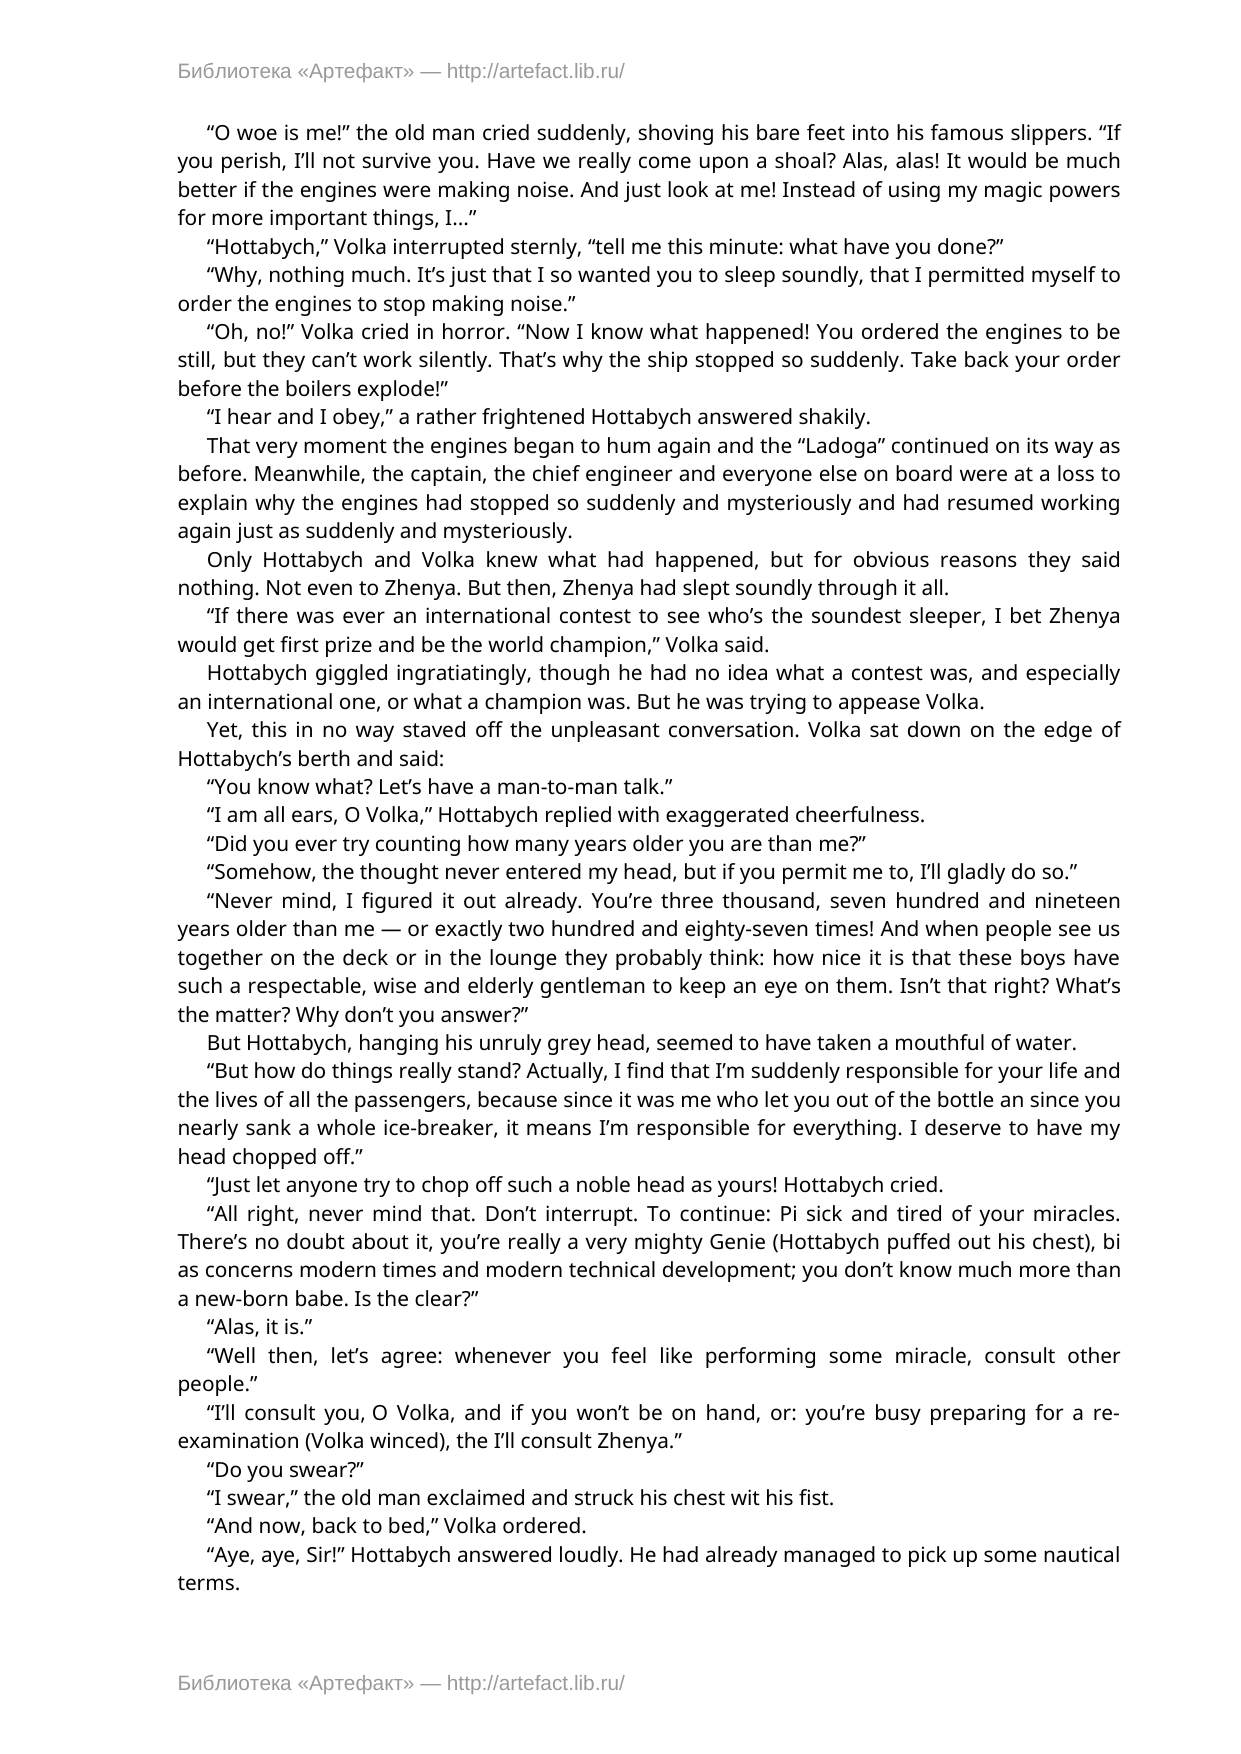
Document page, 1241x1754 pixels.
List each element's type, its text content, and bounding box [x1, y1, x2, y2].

text “Never mind, I figured it out already. You’re three thousand, seven hundred and nineteen years older than me — or exactly two hundred and eighty-seven times! And when people see us together on the deck or in the lounge they probably think: how nice it is that these boys have such a respectable, wise and elderly gentleman to keep an eye on them. Isn’t that right? What’s the matter? Why don’t you answer?” [177, 886, 1122, 1028]
text “Did you ever try counting how many years older you are than me?” [177, 829, 1122, 857]
text “Just let anyone try to chop off such a noble head as yours! Hottabych cried. [177, 1170, 1122, 1199]
text That very moment the engines began to hum again and the “Ladoga” continued on its way as before. Meanwhile, the captain, the chief engineer and everyone else on board were at a loss to explain why the engines had stopped so suddenly and mysteriously and had resumed working again just as suddenly and mysteriously. [177, 431, 1122, 545]
text “If there was ever an international contest to see who’s the soundest sleeper, I bet Zhenya would get first prize and be the world champion,” Volka said. [177, 602, 1122, 658]
text “All right, never mind that. Don’t interrupt. To continue: Pi sick and tired of your miracles. There’s no doubt about it, you’re really a very mighty Genie (Hottabych puffed out his chest), bi as concerns modern times and modern technical development; you don’t know much more than a new-born babe. Is the clear?” [177, 1199, 1122, 1312]
text Yet, this in no way staved off the unpleasant conversation. Volka sat down on the edge of Hottabych’s berth and said: [177, 715, 1122, 772]
text But Hottabych, hanging his unruly grey head, seemed to have taken a mouthful of water. [177, 1028, 1122, 1057]
text “O woe is me!” the old man cried suddenly, shoving his bare feet into his famous slippers. “If you perish, I’ll not survive you. Have we really come upon a shoal? Alas, alas! It would be much better if the engines were making noise. And just look at me! Instead of using my magic powers for more important things, I...” [177, 118, 1122, 232]
text “I’ll consult you, O Volka, and if you won’t be on hand, or: you’re busy preparing for a re-examination (Volka winced), the I’ll consult Zhenya.” [177, 1398, 1122, 1455]
text “Somehow, the thought never entered my head, but if you permit me to, I’ll gladly do so.” [177, 857, 1122, 886]
text “Aye, aye, Sir!” Hottabych answered loudly. He had already managed to pick up some nautical terms. [177, 1540, 1122, 1597]
text “Oh, no!” Volka cried in horror. “Now I know what happened! You ordered the engines to be still, but they can’t work silently. That’s why the ship stopped so suddenly. Take back your order before the boilers explode!” [177, 317, 1122, 402]
text “I swear,” the old man exclaimed and struck his chest wit his fist. [177, 1483, 1122, 1512]
text “I am all ears, O Volka,” Hottabych replied with exaggerated cheerfulness. [177, 801, 1122, 829]
text “Why, nothing much. It’s just that I so wanted you to sleep soundly, that I permitted myself to order the engines to stop making noise.” [177, 260, 1122, 317]
text “You know what? Let’s have a man-to-man talk.” [177, 772, 1122, 801]
text “Hottabych,” Volka interrupted sternly, “tell me this minute: what have you done?” [177, 232, 1122, 260]
text “And now, back to bed,” Volka ordered. [177, 1512, 1122, 1540]
text Hottabych giggled ingratiatingly, though he had no idea what a contest was, and especially an international one, or what a champion was. But he was trying to appease Volka. [177, 658, 1122, 715]
text “Alas, it is.” [177, 1312, 1122, 1341]
text “I hear and I obey,” a rather frightened Hottabych answered shakily. [177, 402, 1122, 431]
text “Well then, let’s agree: whenever you feel like performing some miracle, consult other people.” [177, 1341, 1122, 1398]
text Only Hottabych and Volka knew what had happened, but for obvious reasons they said nothing. Not even to Zhenya. But then, Zhenya had slept soundly through it all. [177, 545, 1122, 602]
text “Do you swear?” [177, 1455, 1122, 1483]
text “But how do things really stand? Actually, I find that I’m suddenly responsible for your life and the lives of all the passengers, because since it was me who let you out of the bottle an since you nearly sank a whole ice-breaker, it means I’m responsible for everything. I deserve to have my head chopped off.” [177, 1057, 1122, 1170]
